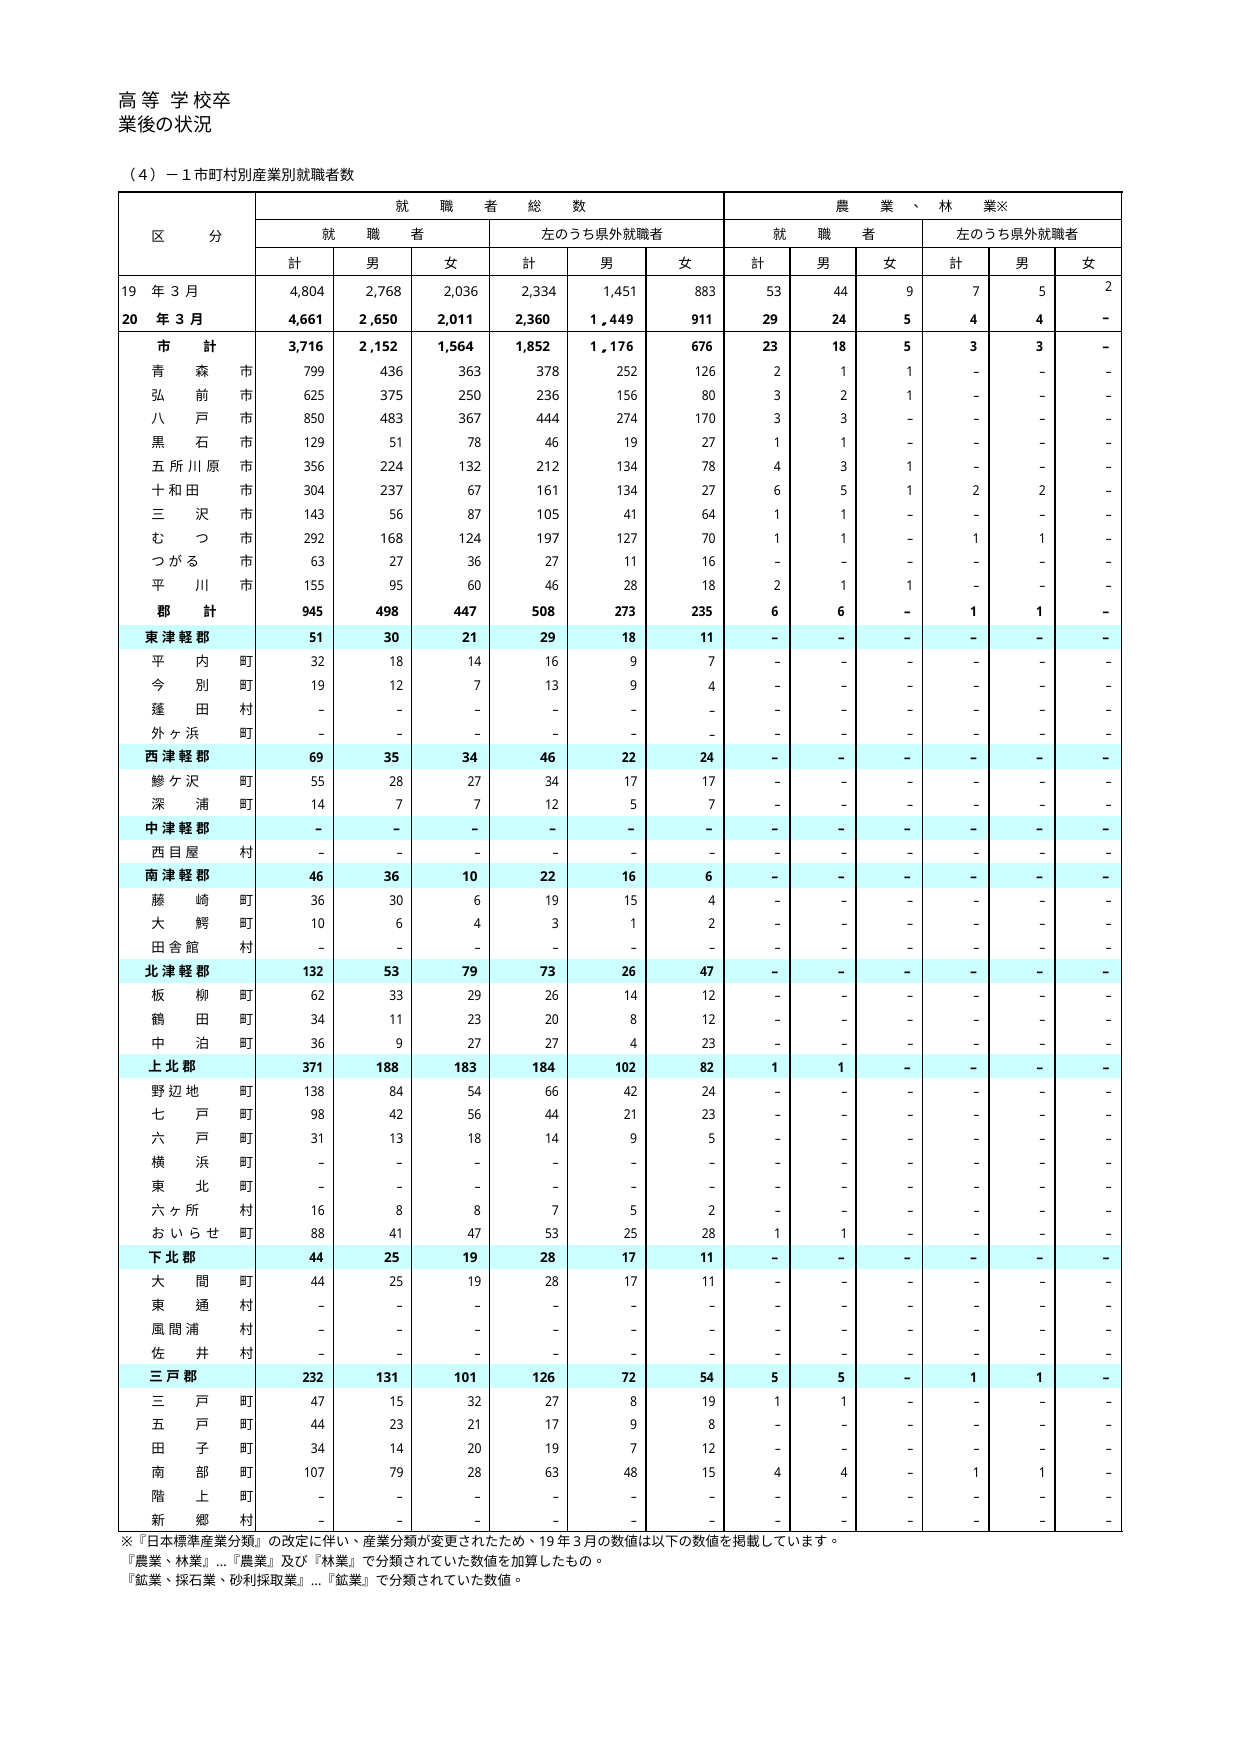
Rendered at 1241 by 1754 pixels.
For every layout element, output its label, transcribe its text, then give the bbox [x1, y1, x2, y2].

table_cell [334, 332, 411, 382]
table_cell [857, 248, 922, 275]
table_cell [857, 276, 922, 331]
text 『農業、林業』…『農業』及び『林業』で分類されていた数値を加算したもの。 [121, 1551, 1240, 1570]
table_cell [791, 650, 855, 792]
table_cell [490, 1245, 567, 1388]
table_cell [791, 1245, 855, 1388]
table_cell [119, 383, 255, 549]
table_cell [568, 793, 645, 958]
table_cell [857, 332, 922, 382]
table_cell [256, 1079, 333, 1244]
text 『鉱業、採石業、砂利採取業』…『鉱業』で分類されていた数値。 [121, 1571, 1240, 1589]
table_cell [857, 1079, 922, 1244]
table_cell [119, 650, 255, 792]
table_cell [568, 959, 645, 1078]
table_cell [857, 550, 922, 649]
text ※『日本標準産業分類』の改定に伴い、産業分類が変更されたため、19年3月の数値は以下の数値を掲載しています。 [121, 1532, 1240, 1550]
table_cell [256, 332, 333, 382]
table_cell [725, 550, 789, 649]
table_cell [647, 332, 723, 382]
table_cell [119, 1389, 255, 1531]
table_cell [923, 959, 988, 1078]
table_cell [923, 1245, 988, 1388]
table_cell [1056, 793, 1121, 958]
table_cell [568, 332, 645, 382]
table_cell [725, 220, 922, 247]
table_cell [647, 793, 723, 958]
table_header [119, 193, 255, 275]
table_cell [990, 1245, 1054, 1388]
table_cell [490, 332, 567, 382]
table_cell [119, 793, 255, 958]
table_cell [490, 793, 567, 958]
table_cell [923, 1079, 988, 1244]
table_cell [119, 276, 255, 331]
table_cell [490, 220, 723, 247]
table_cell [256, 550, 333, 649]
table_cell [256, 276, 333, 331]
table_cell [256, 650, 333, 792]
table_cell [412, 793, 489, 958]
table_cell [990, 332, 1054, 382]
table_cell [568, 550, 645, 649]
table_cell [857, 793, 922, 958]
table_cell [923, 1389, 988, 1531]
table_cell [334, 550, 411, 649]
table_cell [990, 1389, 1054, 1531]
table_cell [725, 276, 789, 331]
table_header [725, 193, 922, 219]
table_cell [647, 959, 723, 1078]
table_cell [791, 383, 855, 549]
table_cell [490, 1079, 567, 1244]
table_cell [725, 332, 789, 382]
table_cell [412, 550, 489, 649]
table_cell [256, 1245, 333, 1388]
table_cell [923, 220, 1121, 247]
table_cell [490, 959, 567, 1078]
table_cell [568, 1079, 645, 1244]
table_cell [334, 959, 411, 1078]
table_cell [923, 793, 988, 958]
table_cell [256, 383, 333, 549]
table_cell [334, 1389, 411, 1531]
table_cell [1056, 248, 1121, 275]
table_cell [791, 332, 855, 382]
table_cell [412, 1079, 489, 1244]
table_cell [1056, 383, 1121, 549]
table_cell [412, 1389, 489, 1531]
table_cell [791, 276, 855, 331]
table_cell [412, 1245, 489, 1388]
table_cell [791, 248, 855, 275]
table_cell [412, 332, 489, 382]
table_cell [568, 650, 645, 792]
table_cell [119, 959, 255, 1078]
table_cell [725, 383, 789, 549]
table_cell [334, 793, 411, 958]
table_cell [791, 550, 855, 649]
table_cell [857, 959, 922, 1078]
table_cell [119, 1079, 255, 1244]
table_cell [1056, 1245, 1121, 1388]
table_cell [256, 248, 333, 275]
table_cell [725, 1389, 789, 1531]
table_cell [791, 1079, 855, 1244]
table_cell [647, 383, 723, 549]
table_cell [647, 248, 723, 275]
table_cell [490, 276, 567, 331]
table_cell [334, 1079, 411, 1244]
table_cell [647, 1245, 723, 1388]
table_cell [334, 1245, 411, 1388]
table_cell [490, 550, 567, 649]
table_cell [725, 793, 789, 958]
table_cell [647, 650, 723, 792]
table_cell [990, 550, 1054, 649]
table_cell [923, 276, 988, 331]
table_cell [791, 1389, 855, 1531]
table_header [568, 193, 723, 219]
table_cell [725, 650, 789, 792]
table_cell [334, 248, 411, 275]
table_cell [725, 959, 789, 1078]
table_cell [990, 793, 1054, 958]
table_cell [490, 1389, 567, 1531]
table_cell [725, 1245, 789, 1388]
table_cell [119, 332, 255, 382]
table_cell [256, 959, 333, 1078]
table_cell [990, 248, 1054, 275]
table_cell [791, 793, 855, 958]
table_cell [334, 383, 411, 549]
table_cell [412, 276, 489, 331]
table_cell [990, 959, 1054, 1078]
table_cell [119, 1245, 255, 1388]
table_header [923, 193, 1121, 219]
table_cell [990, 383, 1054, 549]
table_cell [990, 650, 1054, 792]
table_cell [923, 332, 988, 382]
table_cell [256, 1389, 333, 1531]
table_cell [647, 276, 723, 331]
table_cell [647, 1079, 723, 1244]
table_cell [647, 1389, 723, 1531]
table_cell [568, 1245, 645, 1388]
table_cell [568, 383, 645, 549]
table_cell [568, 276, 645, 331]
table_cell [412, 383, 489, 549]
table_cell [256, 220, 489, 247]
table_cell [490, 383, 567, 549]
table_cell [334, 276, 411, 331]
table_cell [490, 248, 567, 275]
text 高 等 学 校卒業後の状況 [118, 88, 237, 137]
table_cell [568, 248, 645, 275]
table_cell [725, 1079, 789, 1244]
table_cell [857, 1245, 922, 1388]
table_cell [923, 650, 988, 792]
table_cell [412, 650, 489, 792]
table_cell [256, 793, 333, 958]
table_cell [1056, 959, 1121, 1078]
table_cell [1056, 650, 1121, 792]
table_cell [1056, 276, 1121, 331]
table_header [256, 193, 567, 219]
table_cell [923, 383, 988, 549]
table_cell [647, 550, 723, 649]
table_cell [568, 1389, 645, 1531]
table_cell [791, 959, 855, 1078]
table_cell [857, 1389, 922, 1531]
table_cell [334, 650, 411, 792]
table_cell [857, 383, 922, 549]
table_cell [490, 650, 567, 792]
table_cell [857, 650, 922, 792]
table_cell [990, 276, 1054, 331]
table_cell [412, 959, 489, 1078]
text （４）－１市町村別産業別就職者数 [121, 165, 1240, 185]
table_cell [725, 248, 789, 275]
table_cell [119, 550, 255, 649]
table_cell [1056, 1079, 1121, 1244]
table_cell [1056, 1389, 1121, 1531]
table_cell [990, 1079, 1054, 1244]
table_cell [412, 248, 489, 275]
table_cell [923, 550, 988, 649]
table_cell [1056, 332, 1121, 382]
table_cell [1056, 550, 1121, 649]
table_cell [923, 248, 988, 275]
